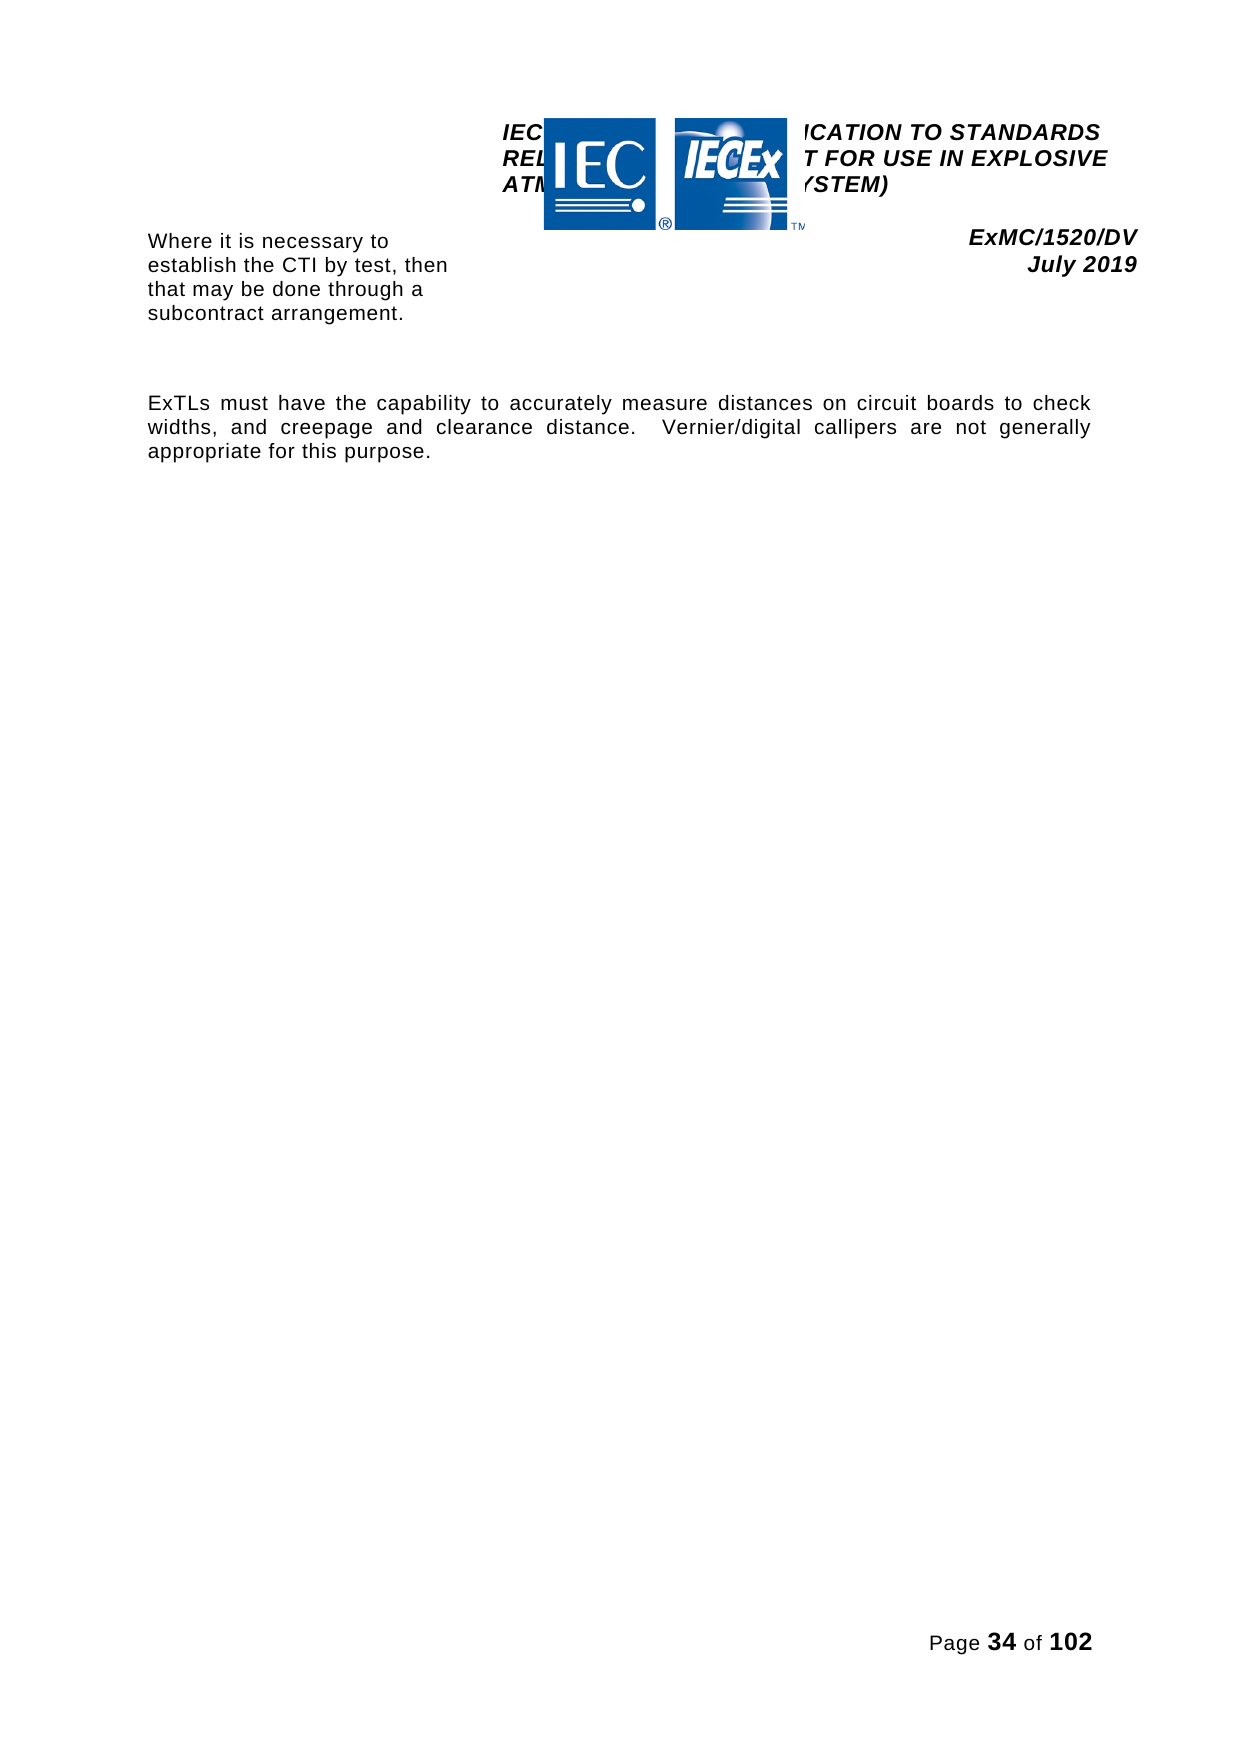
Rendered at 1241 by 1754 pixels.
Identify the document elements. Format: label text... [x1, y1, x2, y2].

picture [543, 118, 805, 230]
text ExTLs must have the capability to accurately measure distances on circuit boards to check widths, and creepage and clearance distance. Vernier/digital callipers are not generally appropriate for this purpose. [148, 391, 1092, 463]
text Where it is necessary to establish the CTI by test, then that may be done through a subcontract arrangement. [148, 229, 1092, 325]
